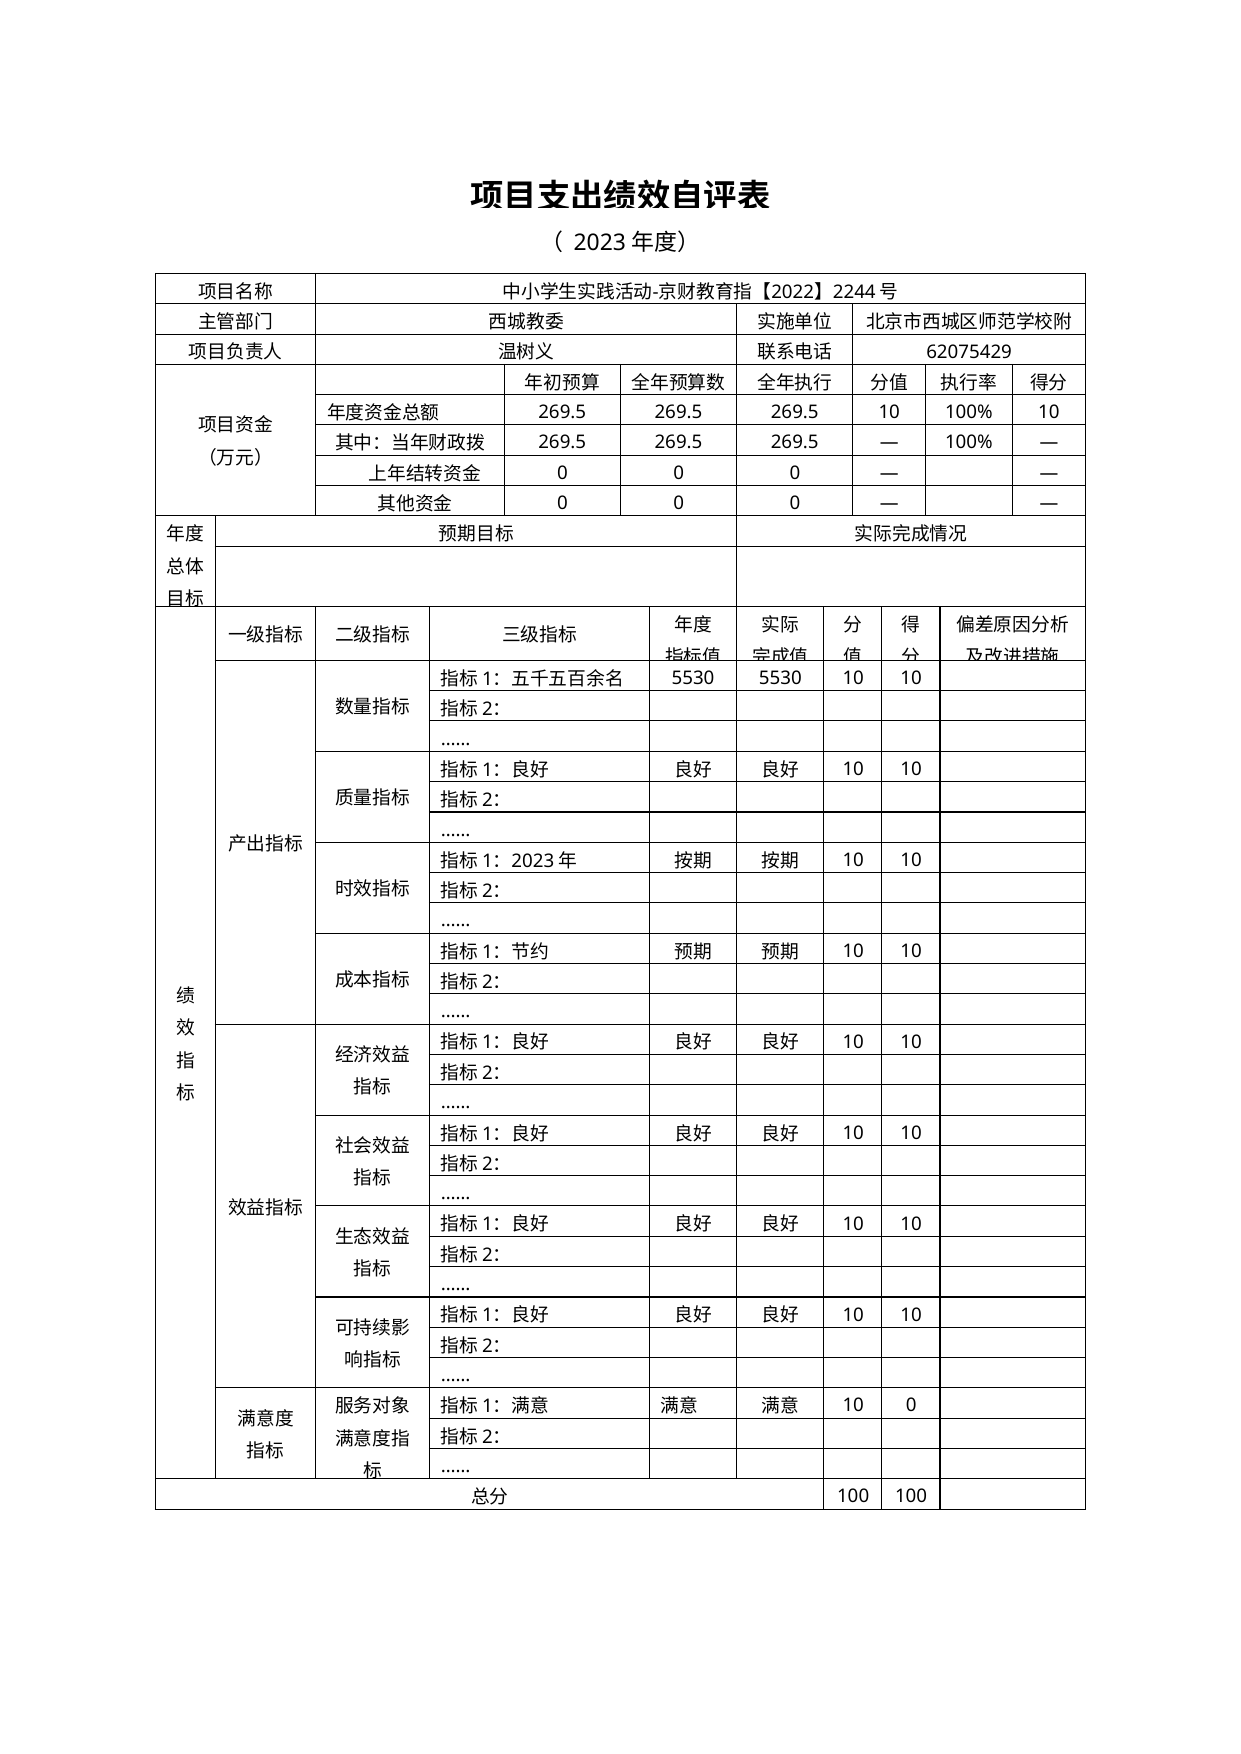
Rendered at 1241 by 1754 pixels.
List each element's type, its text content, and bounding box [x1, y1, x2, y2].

table_cell [882, 1449, 939, 1478]
table_cell 其他资金 [316, 486, 504, 515]
table_cell [824, 1176, 881, 1205]
table_cell 100% [926, 395, 1012, 424]
table_cell （ 2023 年度） [155, 208, 1085, 273]
table_cell 5530 [650, 661, 736, 690]
table_cell [941, 1055, 1085, 1084]
table_cell [882, 721, 939, 751]
table_cell 一级指标 [216, 607, 315, 660]
table_cell [737, 873, 823, 902]
table_cell 0 [737, 456, 852, 485]
table_cell [926, 486, 1012, 515]
table_cell [882, 1237, 939, 1266]
table_cell 成本指标 [316, 934, 429, 1023]
table_cell [882, 1267, 939, 1296]
table_cell [737, 1146, 823, 1175]
table_cell [941, 994, 1085, 1023]
table_cell 0 [505, 456, 620, 485]
table_cell [941, 721, 1085, 751]
table_cell 指标2： [430, 1237, 649, 1266]
table_cell [650, 1176, 736, 1205]
table_cell 100% [926, 425, 1012, 455]
table_cell 10 [824, 843, 881, 872]
table_cell 按期 [737, 843, 823, 872]
table_cell 62075429 [853, 335, 1085, 364]
table_cell 指标2： [430, 1419, 649, 1448]
table_cell [737, 1328, 823, 1357]
table_cell [650, 1328, 736, 1357]
table_cell 全年预算数 [621, 365, 736, 394]
table_cell [824, 1449, 881, 1478]
table_cell [941, 1267, 1085, 1296]
table_cell [941, 1206, 1085, 1236]
table_cell [650, 1237, 736, 1266]
table_cell [650, 691, 736, 720]
table_cell 全年执行数 [737, 365, 852, 394]
table_cell [882, 1146, 939, 1175]
table_cell 269.5 [505, 425, 620, 455]
table_cell [650, 721, 736, 751]
table_cell [882, 782, 939, 811]
table_cell [941, 843, 1085, 872]
table_cell 项目资金 （万元） [156, 365, 315, 515]
table_cell 指标1：满意 [430, 1388, 649, 1418]
table_cell 产出指标 [216, 661, 315, 1023]
table_cell 良好 [737, 1298, 823, 1327]
table_cell 满意 [737, 1388, 823, 1418]
table_cell [941, 1479, 1085, 1508]
table_cell [941, 782, 1085, 811]
table_cell 指标2： [430, 964, 649, 993]
table_cell 良好 [650, 1025, 736, 1054]
table_cell 满意 [650, 1388, 736, 1418]
table_cell [737, 994, 823, 1023]
table_cell 100 [824, 1479, 881, 1508]
table_cell [650, 813, 736, 842]
table_cell 三级指标 [430, 607, 649, 660]
table_cell [941, 661, 1085, 690]
table_cell [941, 1328, 1085, 1357]
table_cell 服务对象满意度指标 [316, 1388, 429, 1478]
table_cell [882, 873, 939, 902]
table_cell [882, 691, 939, 720]
table_cell 指标2： [430, 1328, 649, 1357]
table_cell 指标1：良好 [430, 1298, 649, 1327]
table_cell [941, 1176, 1085, 1205]
table_cell [824, 1328, 881, 1357]
table_cell [941, 873, 1085, 902]
table_cell 良好 [650, 1298, 736, 1327]
table_cell 分值 [824, 607, 881, 660]
table_cell [737, 1419, 823, 1448]
table_cell [737, 1449, 823, 1478]
table_cell 10 [824, 934, 881, 963]
table_cell 10 [882, 1025, 939, 1054]
table_cell [941, 964, 1085, 993]
table_cell [650, 1085, 736, 1114]
table_cell 满意度 指标 [216, 1388, 315, 1478]
table_cell 指标2： [430, 782, 649, 811]
table_header 项目支出绩效自评表 [155, 162, 1085, 208]
table_cell 0 [621, 486, 736, 515]
table_cell 良好 [650, 1116, 736, 1145]
table_cell [650, 1055, 736, 1084]
table_cell [882, 1328, 939, 1357]
table_cell [650, 1358, 736, 1387]
table_cell [882, 964, 939, 993]
table_cell 实施单位 [737, 304, 852, 333]
table_cell [941, 1116, 1085, 1145]
table_cell 可持续影响指标 [316, 1298, 429, 1387]
table_cell 269.5 [737, 425, 852, 455]
table_cell [941, 1025, 1085, 1054]
table_cell 联系电话 [737, 335, 852, 364]
table_cell [824, 782, 881, 811]
table_cell 269.5 [621, 425, 736, 455]
table_cell …… [430, 1449, 649, 1478]
table_cell [882, 1176, 939, 1205]
table_cell 绩 效 指 标 [156, 607, 215, 1478]
table_cell 10 [1013, 395, 1085, 424]
table_cell 指标1：2023年 [430, 843, 649, 872]
table_cell [824, 1358, 881, 1387]
table_cell [737, 691, 823, 720]
table_cell 项目名称 [156, 274, 315, 303]
table_cell [882, 903, 939, 933]
table_cell [941, 752, 1085, 781]
table_cell 生态效益 指标 [316, 1206, 429, 1296]
table_cell 10 [882, 843, 939, 872]
table_cell 分值 [853, 365, 925, 394]
table_cell [941, 1419, 1085, 1448]
table_cell 0 [505, 486, 620, 515]
table_cell …… [430, 1267, 649, 1296]
table_cell 预期 [737, 934, 823, 963]
table_cell [824, 691, 881, 720]
table_cell [737, 1176, 823, 1205]
table_cell [824, 1267, 881, 1296]
table_cell [824, 721, 881, 751]
table_cell [941, 813, 1085, 842]
table_cell [824, 1146, 881, 1175]
table_cell 10 [824, 1116, 881, 1145]
table_cell [737, 813, 823, 842]
table_cell [824, 994, 881, 1023]
table_cell 10 [824, 1025, 881, 1054]
table_cell …… [430, 813, 649, 842]
table_cell [737, 782, 823, 811]
table_cell 预期目标 [216, 516, 736, 546]
table_cell 温树义 [316, 335, 736, 364]
table_cell 年度资金总额 [316, 395, 504, 424]
table_cell [737, 903, 823, 933]
table_cell 10 [882, 1298, 939, 1327]
table_cell [650, 1419, 736, 1448]
table_cell — [1013, 456, 1085, 485]
table_cell 良好 [737, 752, 823, 781]
table_cell [941, 1237, 1085, 1266]
table_cell 10 [882, 661, 939, 690]
table_cell [941, 934, 1085, 963]
table_cell 良好 [737, 1206, 823, 1236]
table_cell …… [430, 1176, 649, 1205]
table_cell [882, 1085, 939, 1114]
table_cell [316, 365, 504, 394]
table_cell …… [430, 1085, 649, 1114]
table_cell [941, 1358, 1085, 1387]
table_cell 良好 [737, 1025, 823, 1054]
table_cell …… [430, 903, 649, 933]
table_cell 年初预算数 [505, 365, 620, 394]
table_cell — [1013, 425, 1085, 455]
table_cell [824, 1419, 881, 1448]
table_cell [824, 903, 881, 933]
table_cell [926, 456, 1012, 485]
table_cell 269.5 [737, 395, 852, 424]
table_cell 中小学生实践活动-京财教育指【2022】2244号 [316, 274, 1085, 303]
table_cell 10 [824, 1298, 881, 1327]
table_cell 10 [882, 1206, 939, 1236]
table_cell 数量指标 [316, 661, 429, 751]
table_cell 效益指标 [216, 1025, 315, 1387]
table_cell 指标2： [430, 873, 649, 902]
table_cell 得分 [882, 607, 939, 660]
table_cell [941, 691, 1085, 720]
table_cell 偏差原因分析及改进措施 [941, 607, 1085, 660]
table_cell [882, 813, 939, 842]
table_cell [941, 903, 1085, 933]
table_cell 10 [853, 395, 925, 424]
table_cell 指标1：良好 [430, 1025, 649, 1054]
table_cell 10 [882, 752, 939, 781]
table_cell 质量指标 [316, 752, 429, 842]
table_cell 10 [824, 1388, 881, 1418]
table_cell — [853, 425, 925, 455]
table_cell …… [430, 994, 649, 1023]
table_cell 年度总体目标 [156, 516, 215, 606]
table_cell …… [430, 1358, 649, 1387]
table_cell [941, 1298, 1085, 1327]
table_cell 269.5 [621, 395, 736, 424]
table_cell 0 [621, 456, 736, 485]
table_cell 269.5 [505, 395, 620, 424]
table_cell [216, 547, 736, 606]
table_cell 指标1：节约 [430, 934, 649, 963]
table_cell 5530 [737, 661, 823, 690]
table_cell [941, 1146, 1085, 1175]
table_cell [824, 873, 881, 902]
table_cell [737, 547, 1085, 606]
table_cell 执行率 [926, 365, 1012, 394]
table_cell 指标2： [430, 1146, 649, 1175]
table_cell 年度 指标值 [650, 607, 736, 660]
table_cell [737, 964, 823, 993]
table_cell [650, 873, 736, 902]
table_cell 指标1：良好 [430, 1206, 649, 1236]
table_cell 10 [824, 661, 881, 690]
table_cell 西城教委 [316, 304, 736, 333]
table_cell 指标2： [430, 1055, 649, 1084]
table_cell [882, 1419, 939, 1448]
table_cell [737, 1055, 823, 1084]
table_cell 时效指标 [316, 843, 429, 933]
table_cell 良好 [650, 1206, 736, 1236]
table_cell 指标2： [430, 691, 649, 720]
table_cell [737, 1358, 823, 1387]
table_cell 预期 [650, 934, 736, 963]
table_cell 10 [824, 752, 881, 781]
table_cell 指标1：良好 [430, 752, 649, 781]
table_cell [737, 721, 823, 751]
table_cell 实际完成情况 [737, 516, 1085, 546]
table_cell 北京市西城区师范学校附属小学 [853, 304, 1085, 333]
table_cell 二级指标 [316, 607, 429, 660]
table_cell 0 [737, 486, 852, 515]
table_cell 上年结转资金 [316, 456, 504, 485]
table_cell 10 [824, 1206, 881, 1236]
table_cell [824, 964, 881, 993]
table_cell [941, 1085, 1085, 1114]
table_cell [824, 1055, 881, 1084]
table_cell 其中：当年财政拨款 [316, 425, 504, 455]
table_cell 主管部门 [156, 304, 315, 333]
table_cell 经济效益 指标 [316, 1025, 429, 1114]
table_cell [650, 782, 736, 811]
table_cell [650, 1267, 736, 1296]
table_cell [737, 1085, 823, 1114]
table_cell [737, 1237, 823, 1266]
table_cell [650, 1449, 736, 1478]
table_cell 良好 [737, 1116, 823, 1145]
table_cell 项目负责人 [156, 335, 315, 364]
table_cell 总分 [156, 1479, 823, 1508]
table_cell — [853, 486, 925, 515]
table_cell — [853, 456, 925, 485]
table_cell 实际 完成值 [737, 607, 823, 660]
table_cell 按期 [650, 843, 736, 872]
table_cell [882, 994, 939, 1023]
table_cell — [1013, 486, 1085, 515]
table_cell [941, 1449, 1085, 1478]
table_cell 良好 [650, 752, 736, 781]
table_cell 指标1：五千五百余名学生 [430, 661, 649, 690]
table_cell 指标1：良好 [430, 1116, 649, 1145]
table_cell [824, 1085, 881, 1114]
table_cell 100 [882, 1479, 939, 1508]
table_cell [824, 813, 881, 842]
table_cell …… [430, 721, 649, 751]
table_cell [882, 1055, 939, 1084]
table_cell [650, 903, 736, 933]
table_cell [941, 1388, 1085, 1418]
table_cell 社会效益 指标 [316, 1116, 429, 1205]
table_cell 得分 [1013, 365, 1085, 394]
table_cell [737, 1267, 823, 1296]
table_cell 10 [882, 934, 939, 963]
table_cell 10 [882, 1116, 939, 1145]
table_cell [650, 994, 736, 1023]
table_cell [650, 1146, 736, 1175]
table_cell 0 [882, 1388, 939, 1418]
table_cell [882, 1358, 939, 1387]
table_cell [650, 964, 736, 993]
table_cell [824, 1237, 881, 1266]
